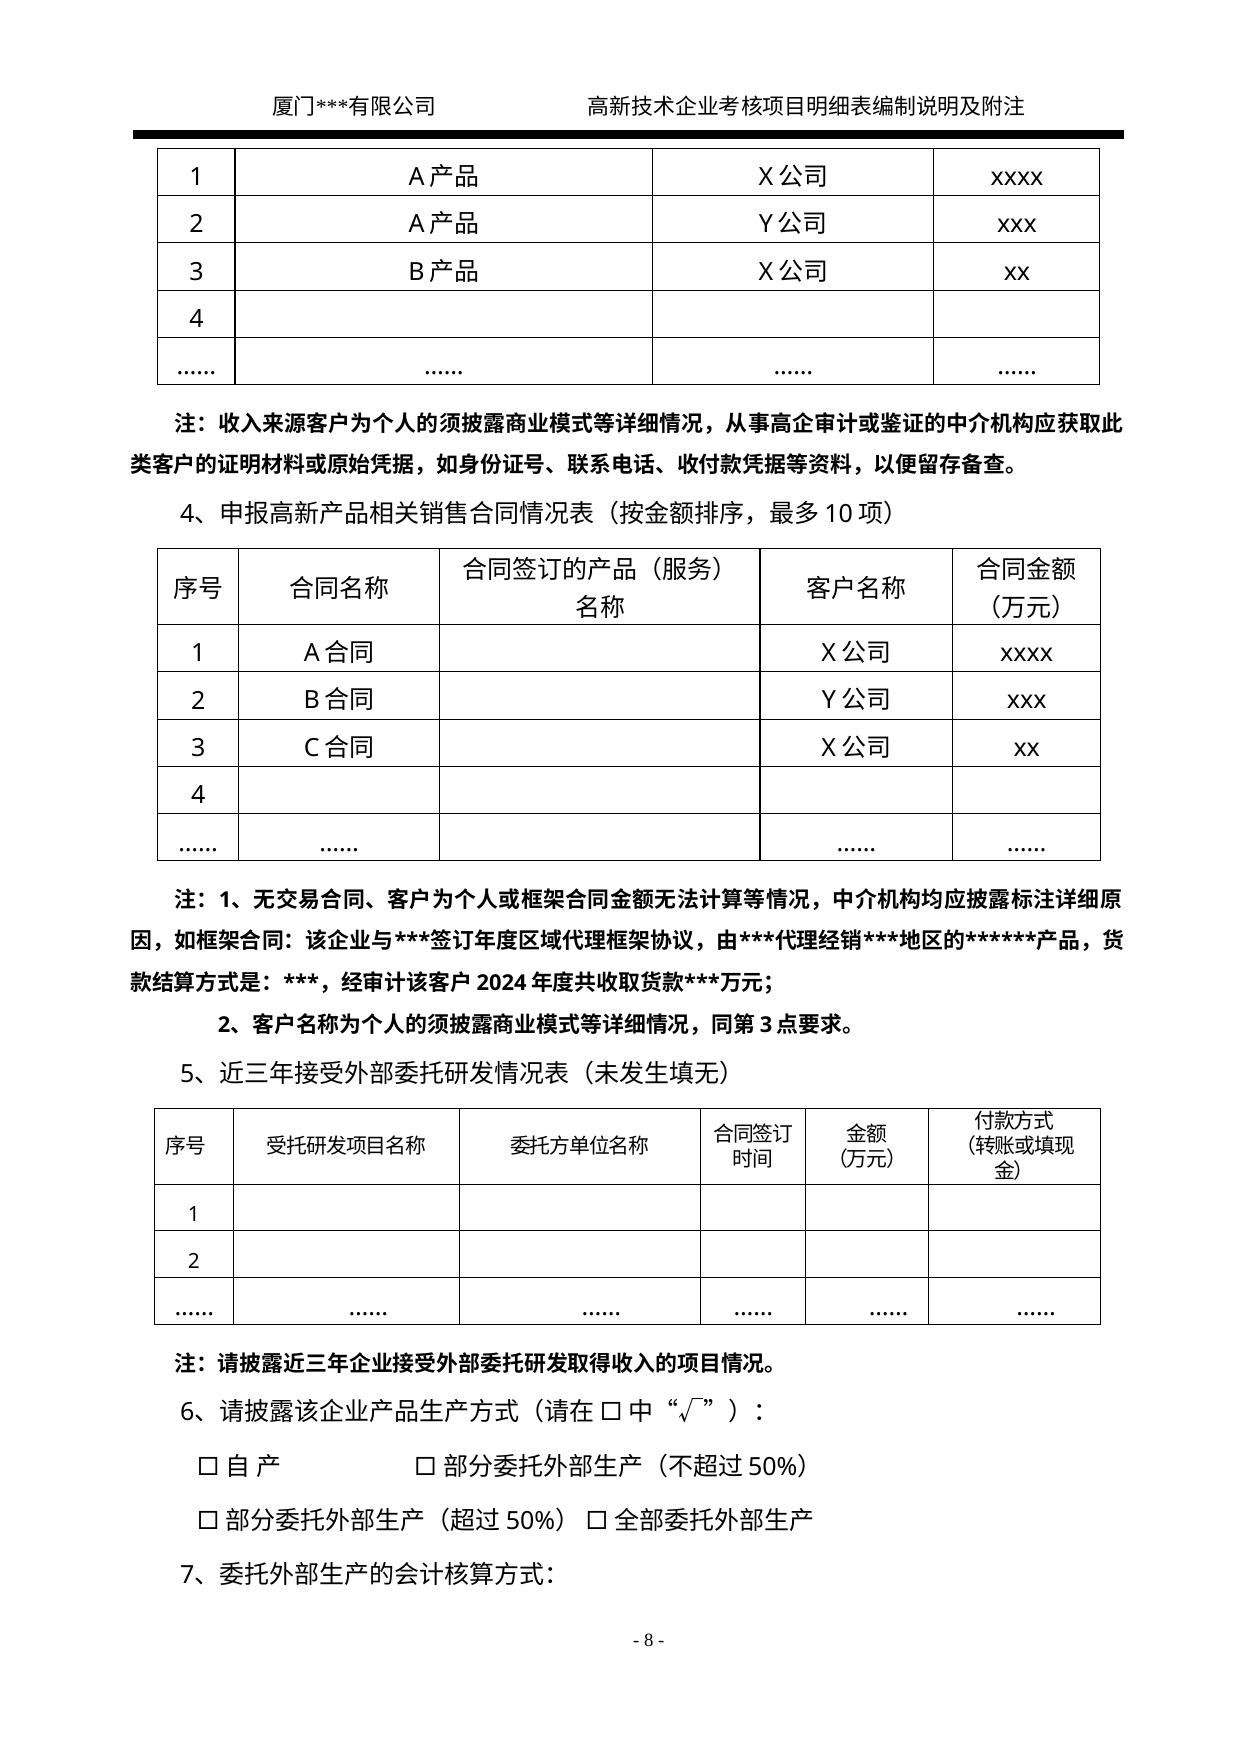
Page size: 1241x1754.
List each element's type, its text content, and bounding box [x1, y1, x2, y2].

table_cell …… [234, 1278, 459, 1324]
text 4、申报高新产品相关销售合同情况表（按金额排序，最多10项） [130, 493, 1125, 530]
text 注：收入来源客户为个人的须披露商业模式等详细情况，从事高企审计或鉴证的中介机构应获取此类客户的证明材料或原始凭据，如身份证号、联系电话、收付款凭据等资料，以便留存备查。 [130, 398, 1125, 481]
table_cell X公司 [653, 149, 933, 195]
table_cell xx [953, 720, 1100, 766]
text 注：请披露近三年企业接受外部委托研发取得收入的项目情况。 [130, 1338, 1125, 1379]
table_cell B合同 [239, 672, 439, 718]
table_cell [236, 291, 652, 337]
table_cell [239, 767, 439, 813]
table_header 客户名称 [761, 549, 952, 624]
table_cell 4 [158, 767, 238, 813]
table_cell 2 [155, 1231, 233, 1277]
table_cell [934, 291, 1099, 337]
table_cell [440, 814, 759, 860]
table_cell [806, 1185, 928, 1230]
table_cell …… [953, 814, 1100, 860]
table_cell …… [929, 1278, 1100, 1324]
table_header 合同签订时间 [701, 1109, 805, 1183]
table_cell Y公司 [653, 196, 933, 242]
table_cell [761, 767, 952, 813]
table_cell [701, 1185, 805, 1230]
table_cell …… [653, 338, 933, 384]
table_cell C合同 [239, 720, 439, 766]
table_cell X公司 [761, 720, 952, 766]
table_cell [460, 1185, 700, 1230]
table_cell 2 [158, 196, 234, 242]
table_cell [234, 1185, 459, 1230]
table_cell …… [460, 1278, 700, 1324]
table_cell [460, 1231, 700, 1277]
table_cell …… [155, 1278, 233, 1324]
table_cell [234, 1231, 459, 1277]
table_cell 3 [158, 243, 234, 289]
table_header 合同金额 （万元） [953, 549, 1100, 624]
table_cell 1 [158, 625, 238, 671]
table_cell 2 [158, 672, 238, 718]
table_header 序号 [158, 549, 238, 624]
table_cell X公司 [761, 625, 952, 671]
table_cell xxx [934, 196, 1099, 242]
table_cell [440, 767, 759, 813]
table_cell [806, 1231, 928, 1277]
table_cell …… [158, 814, 238, 860]
text 自 产 部分委托外部生产（不超过50%） [130, 1446, 1125, 1482]
table_cell 1 [158, 149, 234, 195]
table_cell 1 [155, 1185, 233, 1230]
table_cell 4 [158, 291, 234, 337]
table_header 委托方单位名称 [460, 1109, 700, 1183]
table_header 序号 [155, 1109, 233, 1183]
table_header 付款方式 （转账或填现金） [929, 1109, 1100, 1183]
table_cell [653, 291, 933, 337]
table_cell [929, 1185, 1100, 1230]
table_cell …… [934, 338, 1099, 384]
text 7、委托外部生产的会计核算方式： [130, 1555, 1125, 1591]
table_cell …… [761, 814, 952, 860]
table_cell [701, 1231, 805, 1277]
table_cell 3 [158, 720, 238, 766]
table_cell Y公司 [761, 672, 952, 718]
table_cell xxxx [934, 149, 1099, 195]
table_cell [440, 672, 759, 718]
table_cell …… [236, 338, 652, 384]
table_cell A合同 [239, 625, 439, 671]
table_cell [440, 625, 759, 671]
table_cell xxx [953, 672, 1100, 718]
table_cell …… [239, 814, 439, 860]
table_cell [929, 1231, 1100, 1277]
table_header 合同签订的产品（服务） 名称 [440, 549, 759, 624]
text 注：1、无交易合同、客户为个人或框架合同金额无法计算等情况，中介机构均应披露标注详细原因，如框架合同：该企业与***签订年度区域代理框架协议，由***代理经销***地区的******产品，货款结算方式是：***，经审计该客户2024年度共收取货款***万元； [130, 874, 1125, 999]
table_header 受托研发项目名称 [234, 1109, 459, 1183]
table_cell …… [158, 338, 234, 384]
table_cell B产品 [236, 243, 652, 289]
table_cell X公司 [653, 243, 933, 289]
text 6、请披露该企业产品生产方式（请在 中“√”）： [130, 1392, 1125, 1428]
table_cell [440, 720, 759, 766]
table_cell …… [701, 1278, 805, 1324]
table_header 金额 （万元） [806, 1109, 928, 1183]
table_cell …… [806, 1278, 928, 1324]
text 5、近三年接受外部委托研发情况表（未发生填无） [130, 1053, 1125, 1089]
table_cell A产品 [236, 149, 652, 195]
table_header 合同名称 [239, 549, 439, 624]
table_cell [953, 767, 1100, 813]
table_cell xx [934, 243, 1099, 289]
table_cell xxxx [953, 625, 1100, 671]
text 部分委托外部生产（超过50%） 全部委托外部生产 [130, 1501, 1125, 1537]
text 2、客户名称为个人的须披露商业模式等详细情况，同第3点要求。 [130, 999, 1125, 1041]
table_cell A产品 [236, 196, 652, 242]
